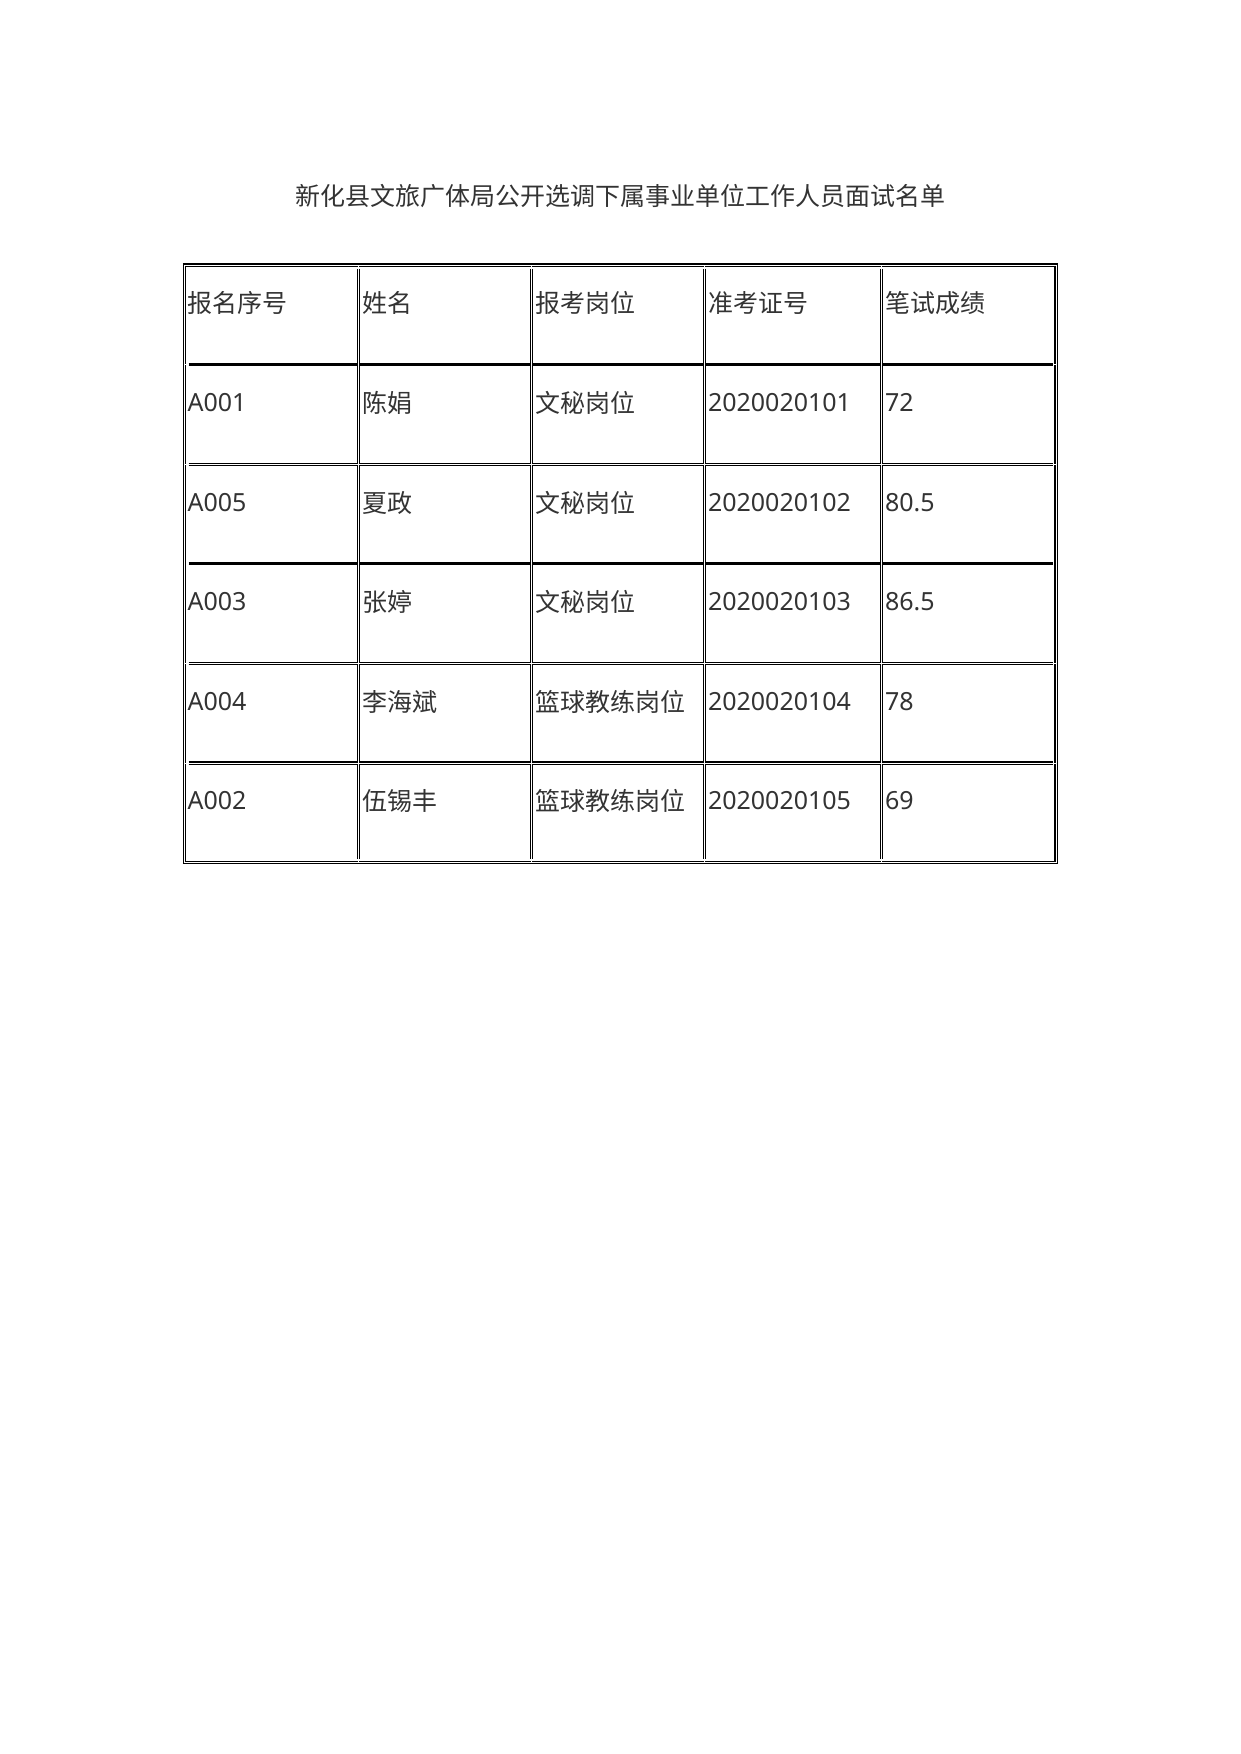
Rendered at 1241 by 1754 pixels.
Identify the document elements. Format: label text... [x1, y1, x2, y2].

table_cell 篮球教练岗位 [533, 665, 703, 761]
table_cell 李海斌 [360, 665, 530, 761]
table_cell 2020020101 [706, 366, 880, 462]
table_cell 文秘岗位 [533, 565, 703, 662]
text 新化县文旅广体局公开选调下属事业单位工作人员面试名单 [187, 162, 1053, 227]
table_cell 陈娟 [360, 366, 530, 462]
table_cell 夏政 [360, 466, 530, 562]
table_cell 86.5 [883, 562, 1054, 662]
table_header 准考证号 [705, 267, 882, 363]
table_cell 篮球教练岗位 [532, 765, 705, 861]
table_header 报名序号 [186, 267, 359, 363]
table_cell 伍锡丰 [359, 765, 532, 861]
table_cell 2020020103 [706, 565, 880, 662]
table_cell 78 [882, 662, 1056, 761]
table_cell 69 [882, 761, 1055, 861]
table_cell 文秘岗位 [533, 366, 703, 462]
table_cell 张婷 [360, 565, 530, 662]
table_cell A002 [186, 761, 359, 861]
table_cell A004 [184, 662, 359, 761]
table_cell A005 [186, 463, 357, 562]
table_cell 2020020104 [706, 665, 880, 761]
table_header 姓名 [359, 267, 532, 363]
table_cell A001 [184, 363, 357, 462]
table_cell A003 [186, 562, 357, 662]
table_cell 2020020105 [705, 765, 882, 861]
table_cell 72 [883, 363, 1056, 462]
table_header 笔试成绩 [882, 267, 1054, 363]
table_cell 文秘岗位 [533, 466, 703, 562]
table_header 报考岗位 [532, 267, 705, 363]
table_cell 80.5 [883, 463, 1055, 562]
table_cell 2020020102 [706, 466, 880, 562]
